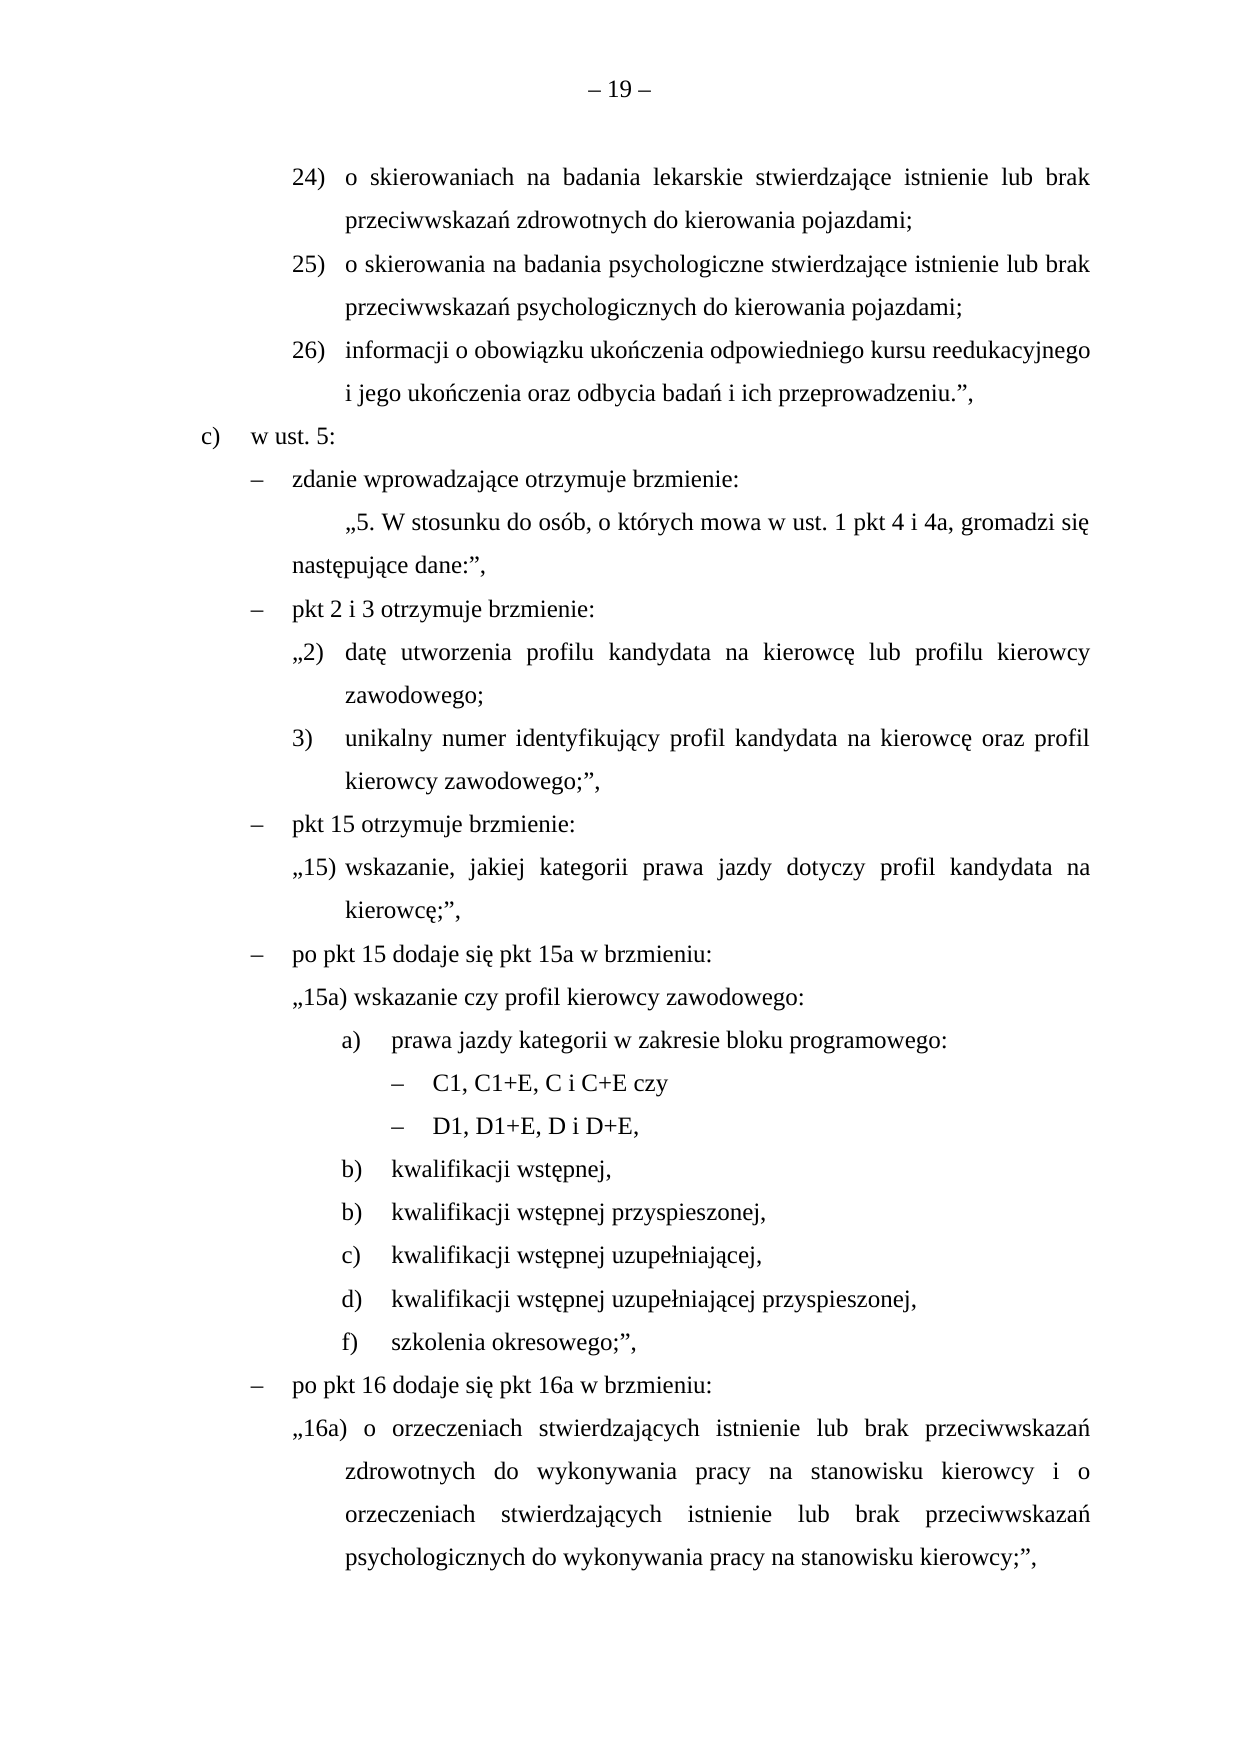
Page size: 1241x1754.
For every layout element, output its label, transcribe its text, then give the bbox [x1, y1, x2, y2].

text – D1, D1+E, D i D+E, [391, 1111, 1091, 1140]
text c) w ust. 5: [201, 421, 1091, 450]
text „5. W stosunku do osób, o których mowa w ust. 1 pkt 4 i 4a, gromadzi się następujące dane:”, [292, 507, 1091, 579]
text „15a) wskazanie czy profil kierowcy zawodowego: [292, 982, 1091, 1011]
text a) prawa jazdy kategorii w zakresie bloku programowego: [341, 1025, 1091, 1054]
text – C1, C1+E, C i C+E czy [391, 1068, 1091, 1097]
text 3) unikalny numer identyfikujący profil kandydata na kierowcę oraz profil kierowcy zawodowego;”, [292, 723, 1091, 795]
text c) kwalifikacji wstępnej uzupełniającej, [341, 1241, 1091, 1269]
text – pkt 15 otrzymuje brzmienie: [251, 809, 1091, 838]
text b) kwalifikacji wstępnej, [341, 1154, 1091, 1183]
text d) kwalifikacji wstępnej uzupełniającej przyspieszonej, [341, 1284, 1091, 1312]
text – po pkt 15 dodaje się pkt 15a w brzmieniu: [251, 939, 1091, 967]
text b) kwalifikacji wstępnej przyspieszonej, [341, 1197, 1091, 1226]
text „16a) o orzeczeniach stwierdzających istnienie lub brak przeciwwskazań zdrowotnych do wykonywania pracy na stanowisku kierowcy i o orzeczeniach stwierdzających istnienie lub brak przeciwwskazań psychologicznych do wykonywania pracy na stanowisku kierowcy;”, [292, 1413, 1091, 1571]
text f) szkolenia okresowego;”, [341, 1327, 1091, 1356]
text – zdanie wprowadzające otrzymuje brzmienie: [251, 464, 1091, 493]
text – pkt 2 i 3 otrzymuje brzmienie: [251, 594, 1091, 622]
text 24) o skierowaniach na badania lekarskie stwierdzające istnienie lub brak przeciwwskazań zdrowotnych do kierowania pojazdami; [292, 162, 1091, 234]
text 25) o skierowania na badania psychologiczne stwierdzające istnienie lub brak przeciwwskazań psychologicznych do kierowania pojazdami; [292, 249, 1091, 321]
text 26) informacji o obowiązku ukończenia odpowiedniego kursu reedukacyjnego i jego ukończenia oraz odbycia badań i ich przeprowadzeniu.”, [292, 335, 1091, 407]
text „15) wskazanie, jakiej kategorii prawa jazdy dotyczy profil kandydata na kierowcę;”, [292, 852, 1091, 924]
text – po pkt 16 dodaje się pkt 16a w brzmieniu: [251, 1370, 1091, 1399]
text „2) datę utworzenia profilu kandydata na kierowcę lub profilu kierowcy zawodowego; [292, 637, 1091, 709]
